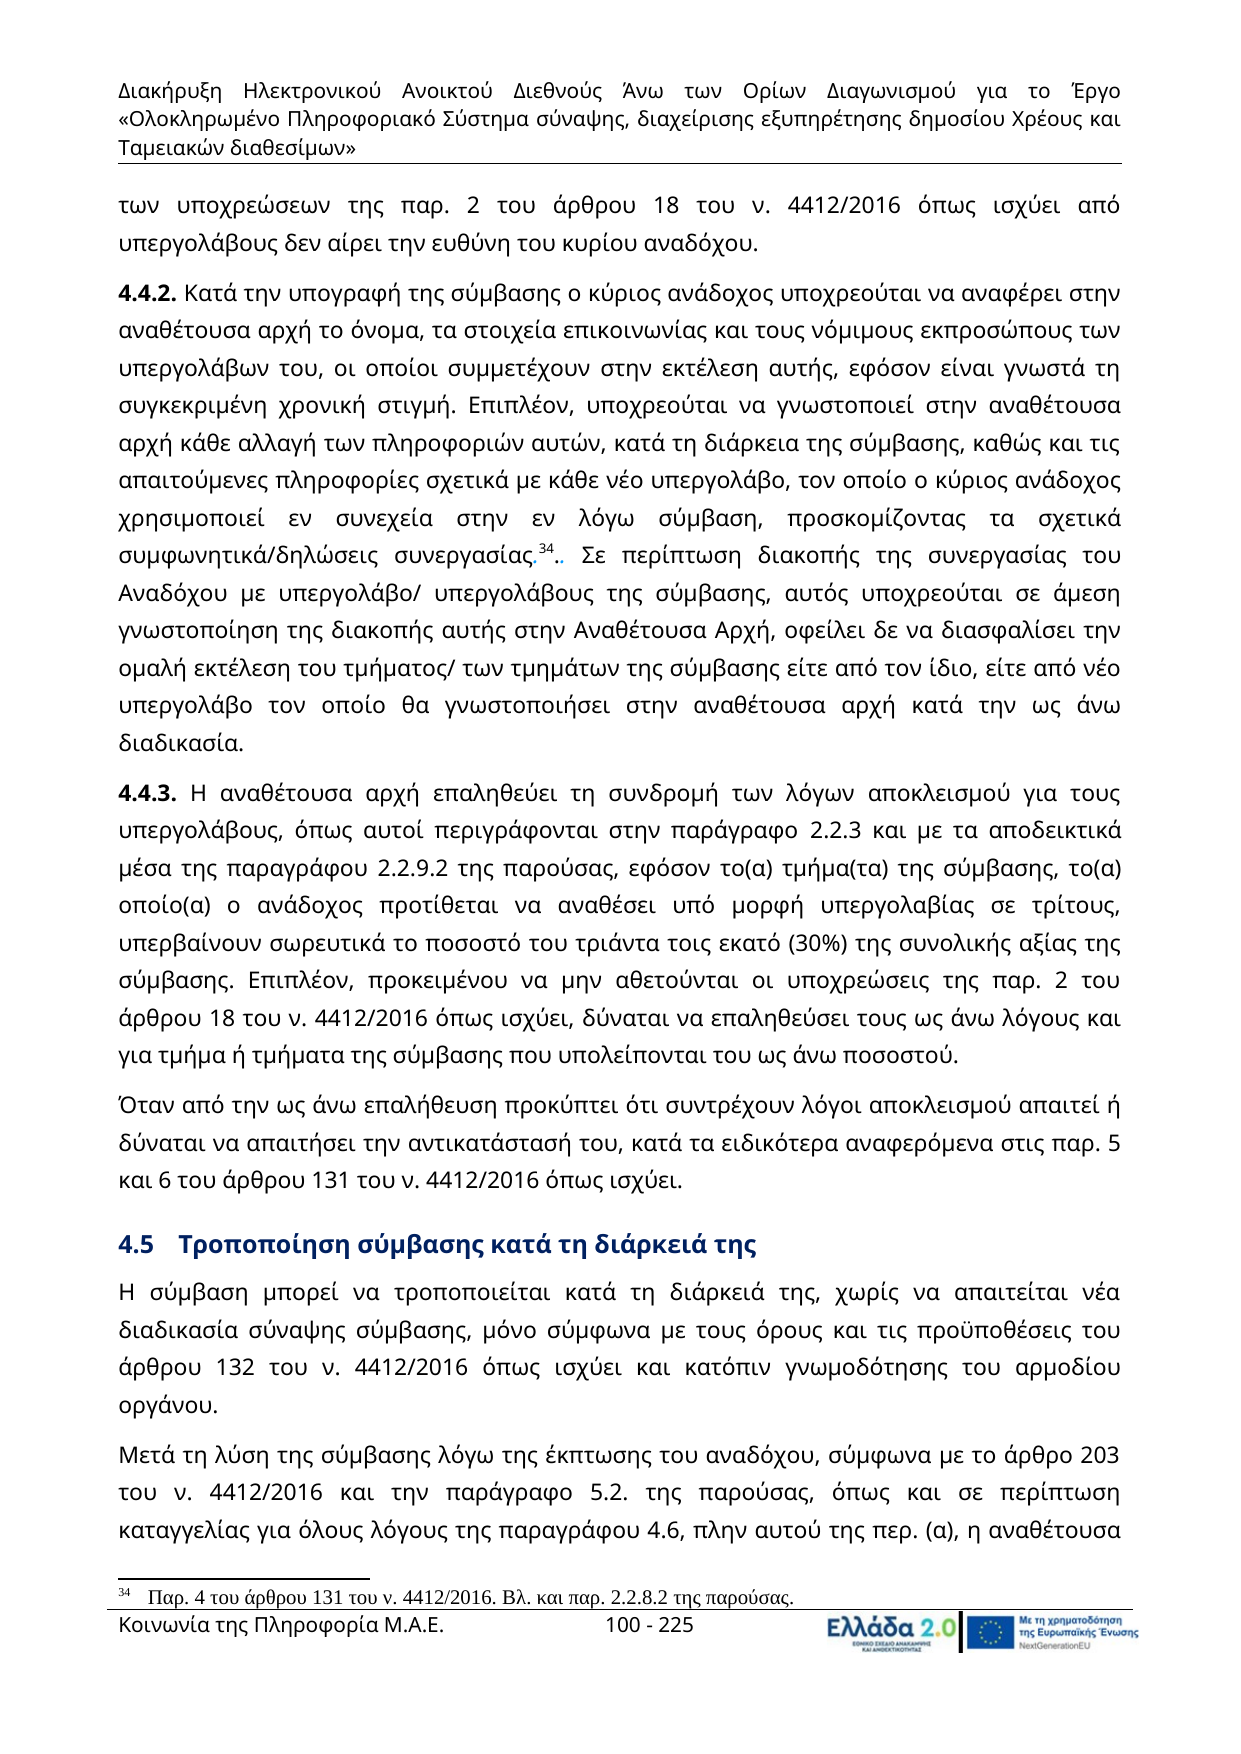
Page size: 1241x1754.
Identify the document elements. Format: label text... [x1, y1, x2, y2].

text Όταν από την ως άνω επαλήθευση προκύπτει ότι συντρέχουν λόγοι αποκλεισμού απαιτεί ή δύναται να απαιτήσει την αντικατάστασή του, κατά τα ειδικότερα αναφερόμενα στις παρ. 5 και 6 του άρθρου 131 του ν. 4412/2016 όπως ισχύει. [118, 1089, 1122, 1196]
subtitle Τροποποίηση σύμβασης κατά τη διάρκειά της [118, 1227, 1122, 1261]
text 4.4.3. Η αναθέτουσα αρχή επαληθεύει τη συνδρομή των λόγων αποκλεισμού για τους υπεργολάβους, όπως αυτοί περιγράφονται στην παράγραφο 2.2.3 και με τα αποδεικτικά μέσα της παραγράφου 2.2.9.2 της παρούσας, εφόσον το(α) τμήμα(τα) της σύμβασης, το(α) οποίο(α) ο ανάδοχος προτίθεται να αναθέσει υπό μορφή υπεργολαβίας σε τρίτους, υπερβαίνουν σωρευτικά το ποσοστό του τριάντα τοις εκατό (30%) της συνολικής αξίας της σύμβασης. Επιπλέον, προκειμένου να μην αθετούνται οι υποχρεώσεις της παρ. 2 του άρθρου 18 του ν. 4412/2016 όπως ισχύει, δύναται να επαληθεύσει τους ως άνω λόγους και για τμήμα ή τμήματα της σύμβασης που υπολείπονται του ως άνω ποσοστού. [118, 777, 1122, 1071]
picture [826, 1611, 1143, 1653]
text 4.4.2. Κατά την υπογραφή της σύμβασης ο κύριος ανάδοχος υποχρεούται να αναφέρει στην αναθέτουσα αρχή το όνομα, τα στοιχεία επικοινωνίας και τους νόμιμους εκπροσώπους των υπεργολάβων του, οι οποίοι συμμετέχουν στην εκτέλεση αυτής, εφόσον είναι γνωστά τη συγκεκριμένη χρονική στιγμή. Επιπλέον, υποχρεούται να γνωστοποιεί στην αναθέτουσα αρχή κάθε αλλαγή των πληροφοριών αυτών, κατά τη διάρκεια της σύμβασης, καθώς και τις απαιτούμενες πληροφορίες σχετικά με κάθε νέο υπεργολάβο, τον οποίο ο κύριος ανάδοχος χρησιμοποιεί εν συνεχεία στην εν λόγω σύμβαση, προσκομίζοντας τα σχετικά συμφωνητικά/δηλώσεις συνεργασίας... Σε περίπτωση διακοπής της συνεργασίας του Αναδόχου με υπεργολάβο/ υπεργολάβους της σύμβασης, αυτός υποχρεούται σε άμεση γνωστοποίηση της διακοπής αυτής στην Αναθέτουσα Αρχή, οφείλει δε να διασφαλίσει την ομαλή εκτέλεση του τμήματος/ των τμημάτων της σύμβασης είτε από τον ίδιο, είτε από νέο υπεργολάβο τον οποίο θα γνωστοποιήσει στην αναθέτουσα αρχή κατά την ως άνω διαδικασία. [118, 277, 1122, 758]
text Η σύμβαση μπορεί να τροποποιείται κατά τη διάρκειά της, χωρίς να απαιτείται νέα διαδικασία σύναψης σύμβασης, μόνο σύμφωνα με τους όρους και τις προϋποθέσεις του άρθρου 132 του ν. 4412/2016 όπως ισχύει και κατόπιν γνωμοδότησης του αρμοδίου οργάνου. [118, 1276, 1122, 1420]
